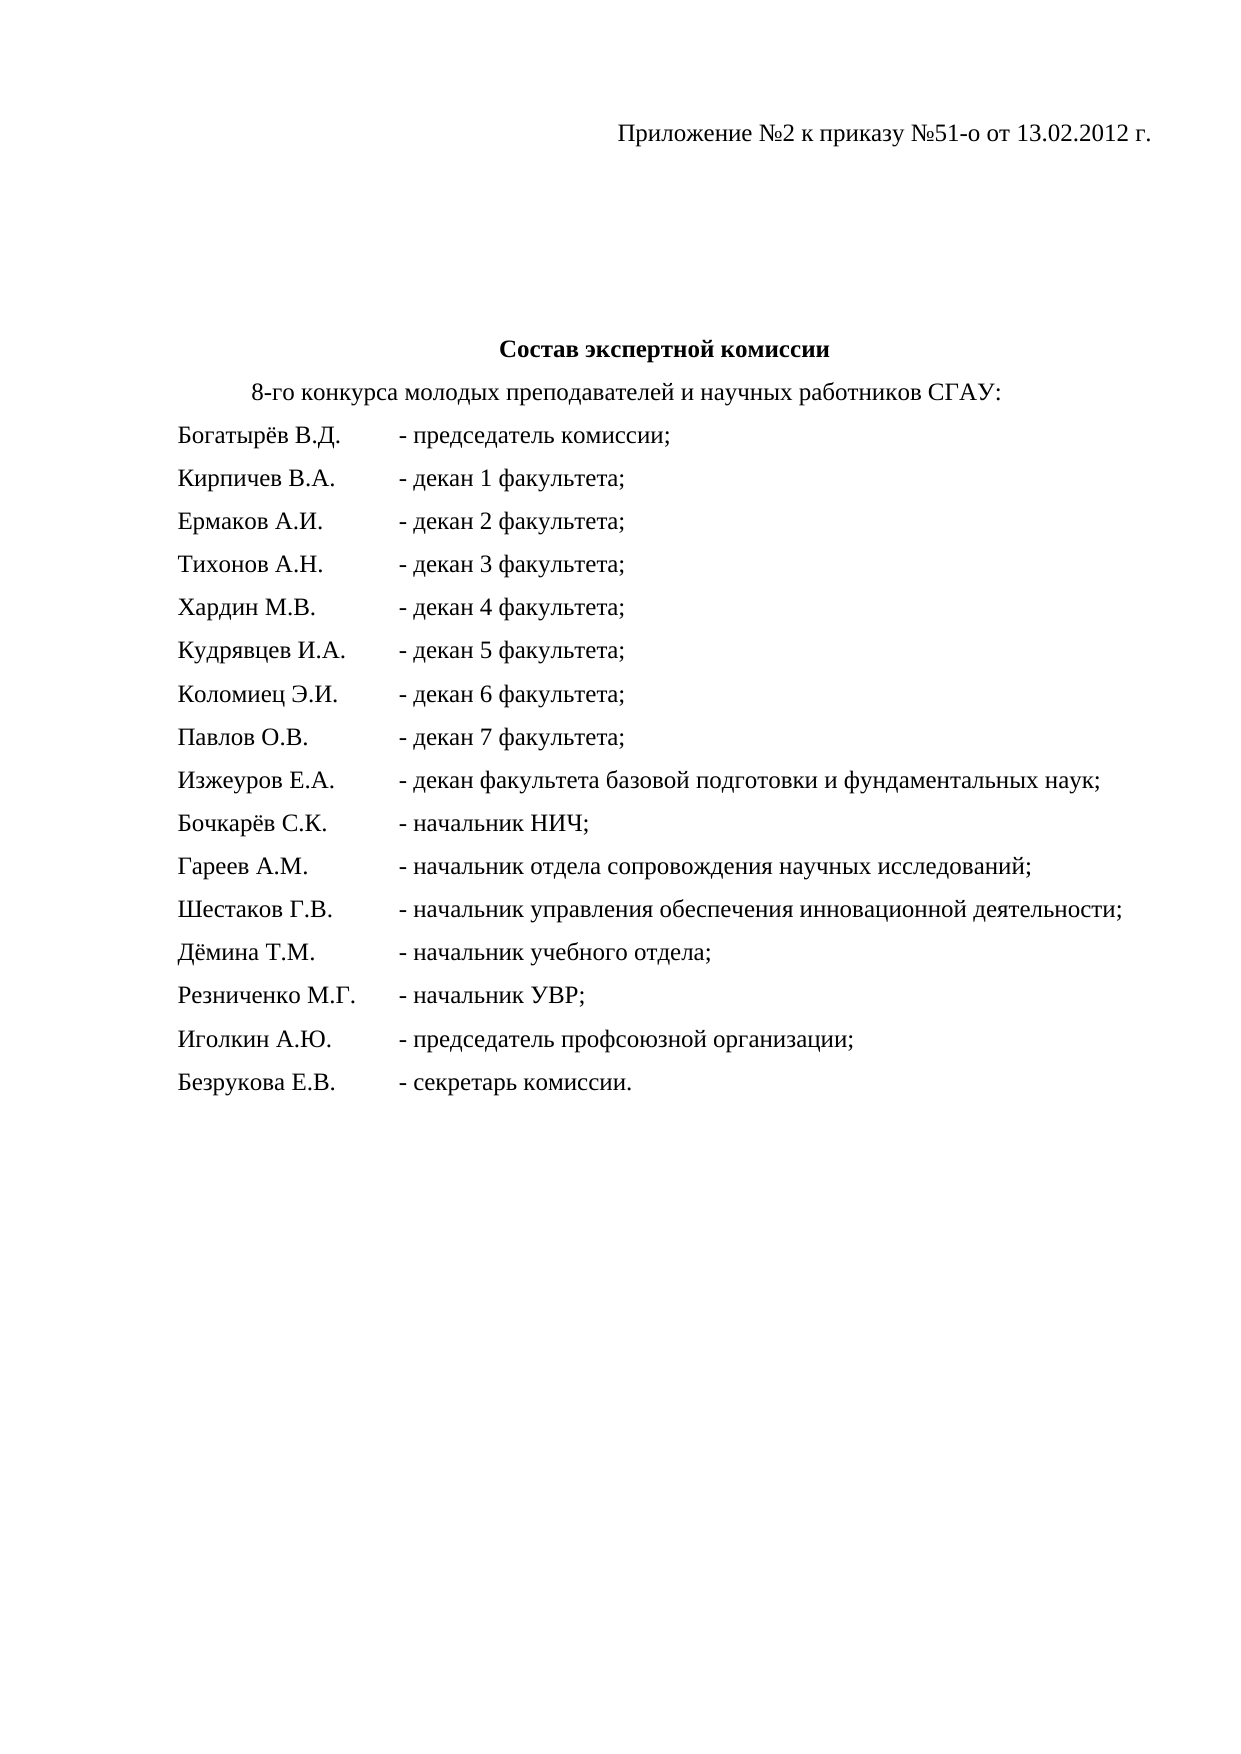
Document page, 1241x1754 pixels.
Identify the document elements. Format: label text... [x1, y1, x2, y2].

text Иголкин А.Ю. - председатель профсоюзной организации; [177, 1024, 1152, 1052]
text Состав экспертной комиссии [177, 334, 1152, 362]
text Хардин М.В. - декан 4 факультета; [177, 592, 1152, 621]
text Шестаков Г.В. - начальник управления обеспечения инновационной деятельности; [177, 894, 1152, 923]
text Резниченко М.Г. - начальник УВР; [177, 981, 1152, 1009]
text Гареев А.М. - начальник отдела сопровождения научных исследований; [177, 851, 1152, 880]
text Коломиец Э.И. - декан 6 факультета; [177, 679, 1152, 707]
text Кирпичев В.А. - декан 1 факультета; [177, 463, 1152, 492]
text Приложение №2 к приказу №51-о от 13.02.2012 г. [177, 118, 1152, 147]
text Ермаков А.И. - декан 2 факультета; [177, 506, 1152, 535]
text Изжеуров Е.А. - декан факультета базовой подготовки и фундаментальных наук; [177, 765, 1152, 794]
text Безрукова Е.В. - секретарь комиссии. [177, 1067, 1152, 1096]
text Дёмина Т.М. - начальник учебного отдела; [177, 937, 1152, 966]
text Тихонов А.Н. - декан 3 факультета; [177, 549, 1152, 578]
text Бочкарёв С.К. - начальник НИЧ; [177, 808, 1152, 837]
text Павлов О.В. - декан 7 факультета; [177, 722, 1152, 751]
text Богатырёв В.Д. - председатель комиссии; [177, 420, 1152, 449]
text 8-го конкурса молодых преподавателей и научных работников СГАУ: [177, 377, 1152, 406]
text Кудрявцев И.А. - декан 5 факультета; [177, 636, 1152, 664]
